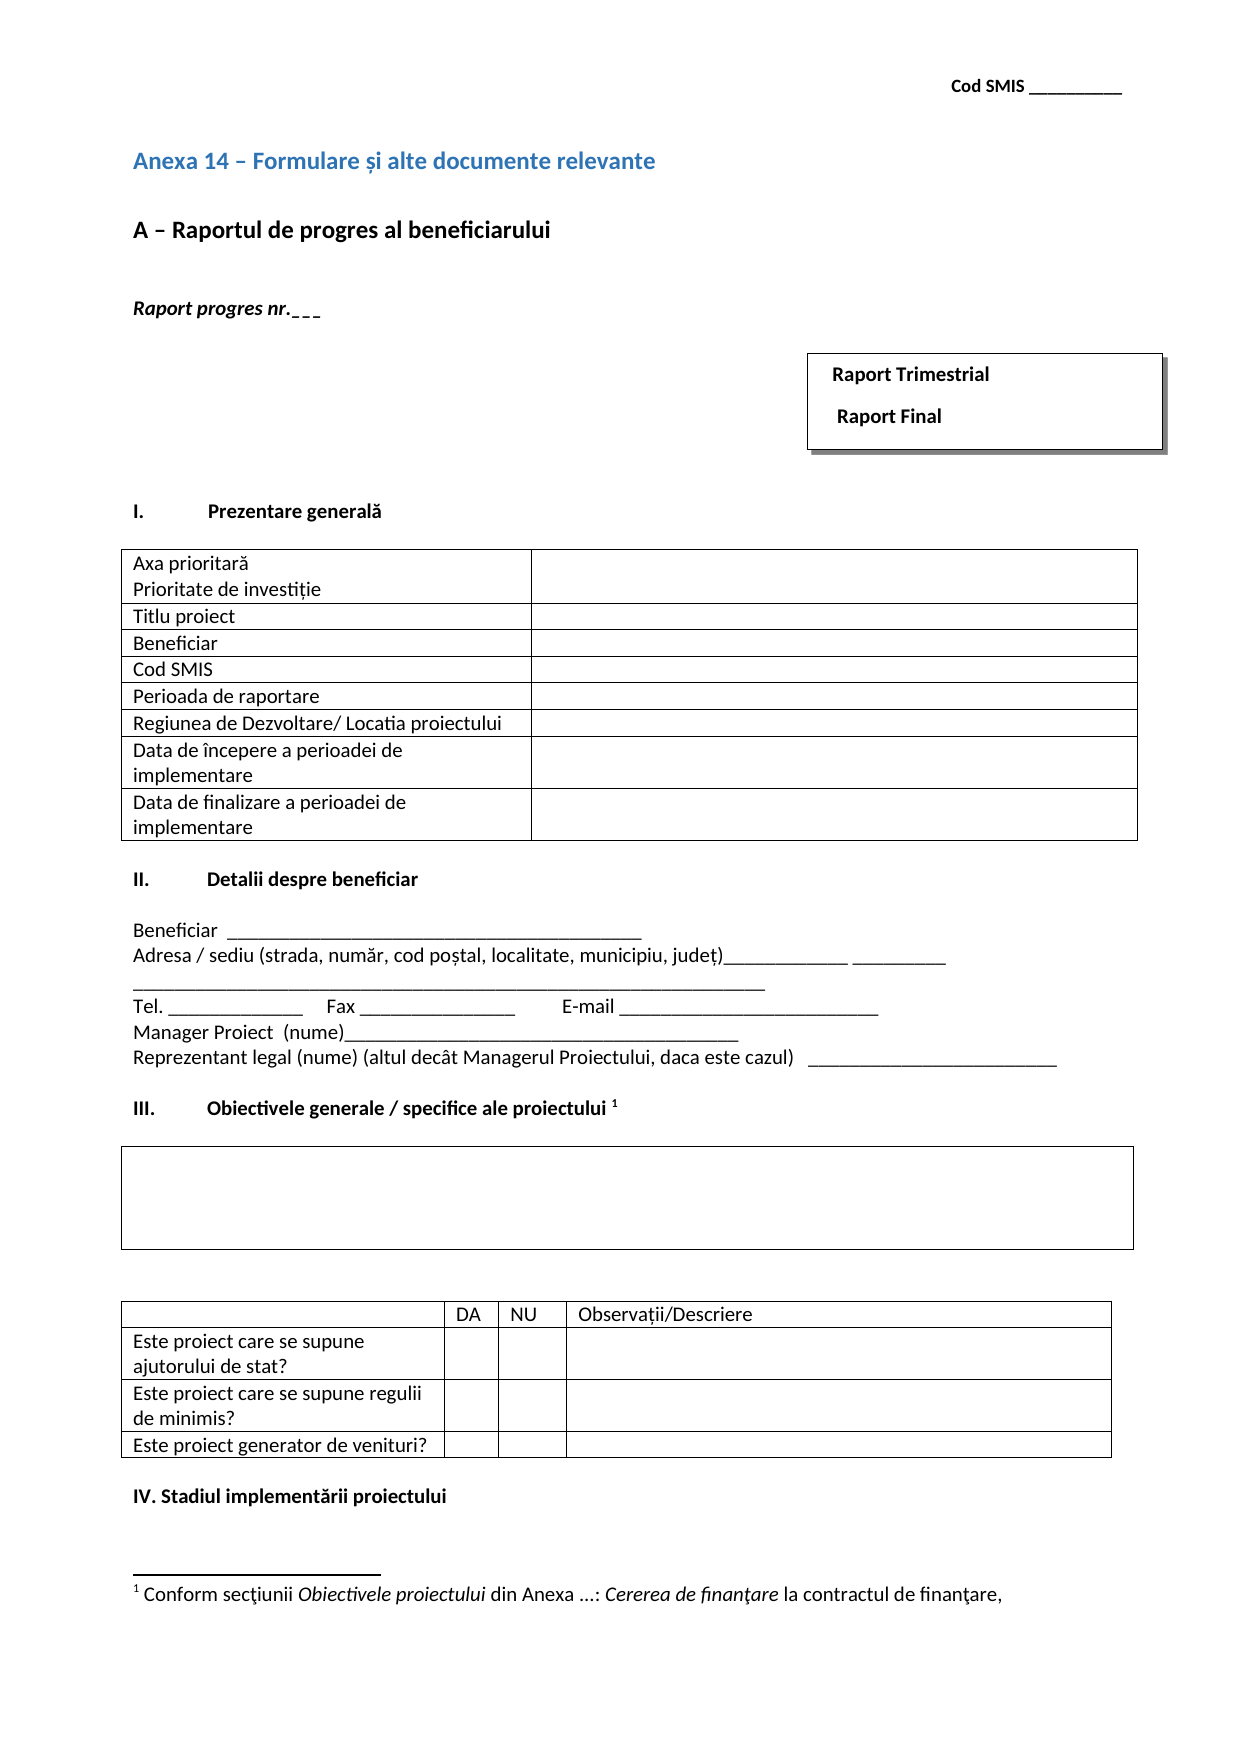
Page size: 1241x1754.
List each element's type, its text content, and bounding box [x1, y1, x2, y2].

table_cell Cod SMIS [122, 657, 531, 682]
table_cell [567, 1328, 1111, 1379]
table_header DA [445, 1302, 498, 1327]
table_cell Data de finalizare a perioadei de implementare [122, 789, 531, 840]
subtitle Anexa 14 – Formulare și alte documente relevante [133, 145, 1122, 176]
text Raport progres nr.___ [133, 295, 1122, 321]
table_cell [445, 1432, 498, 1457]
text IV. Stadiul implementării proiectului [133, 1484, 1122, 1509]
table_cell [445, 1380, 498, 1431]
text Beneficiar ________________________________________ [133, 917, 1122, 943]
table_cell [532, 683, 1137, 709]
text Adresa / sediu (strada, număr, cod poştal, localitate, municipiu, judeţ)____________ _________ [133, 943, 1122, 968]
text II. Detalii despre beneficiar [133, 866, 1122, 892]
text Reprezentant legal (nume) (altul decât Managerul Proiectului, daca este cazul) ________________________ [133, 1044, 1122, 1070]
table_header [122, 1302, 444, 1327]
text III. Obiectivele generale / specifice ale proiectului [133, 1095, 1122, 1121]
table_cell [532, 657, 1137, 682]
table_header Observaţii/Descriere [567, 1302, 1111, 1327]
table_header Axa prioritară Prioritate de investiţie [122, 550, 531, 603]
text A – Raportul de progres al beneficiarului [133, 214, 1122, 244]
table_header [122, 1147, 1133, 1249]
table_cell [567, 1432, 1111, 1457]
table_cell Este proiect generator de venituri? [122, 1432, 444, 1457]
table_cell [499, 1380, 566, 1431]
table_header [532, 550, 1137, 603]
table_cell Perioada de raportare [122, 683, 531, 709]
table_cell [532, 737, 1137, 788]
text _____________________________________________________________ [133, 968, 1122, 993]
table_cell Beneficiar [122, 630, 531, 656]
table_cell [532, 604, 1137, 629]
table_cell Este proiect care se supune regulii de minimis? [122, 1380, 444, 1431]
table_cell [532, 710, 1137, 736]
table_cell Titlu proiect [122, 604, 531, 629]
table_cell [532, 630, 1137, 656]
table_cell [499, 1328, 566, 1379]
text Tel. _____________ Fax _______________ E-mail _________________________ [133, 993, 1122, 1019]
table_cell [499, 1432, 566, 1457]
table_cell [567, 1380, 1111, 1431]
table_cell Data de începere a perioadei de implementare [122, 737, 531, 788]
table_cell [532, 789, 1137, 840]
table_cell [445, 1328, 498, 1379]
text I. Prezentare generală [133, 498, 1122, 524]
table_cell Este proiect care se supune ajutorului de stat? [122, 1328, 444, 1379]
table_cell Regiunea de Dezvoltare/ Locatia proiectului [122, 710, 531, 736]
text Manager Proiect (nume)______________________________________ [133, 1019, 1122, 1044]
table_header NU [499, 1302, 566, 1327]
